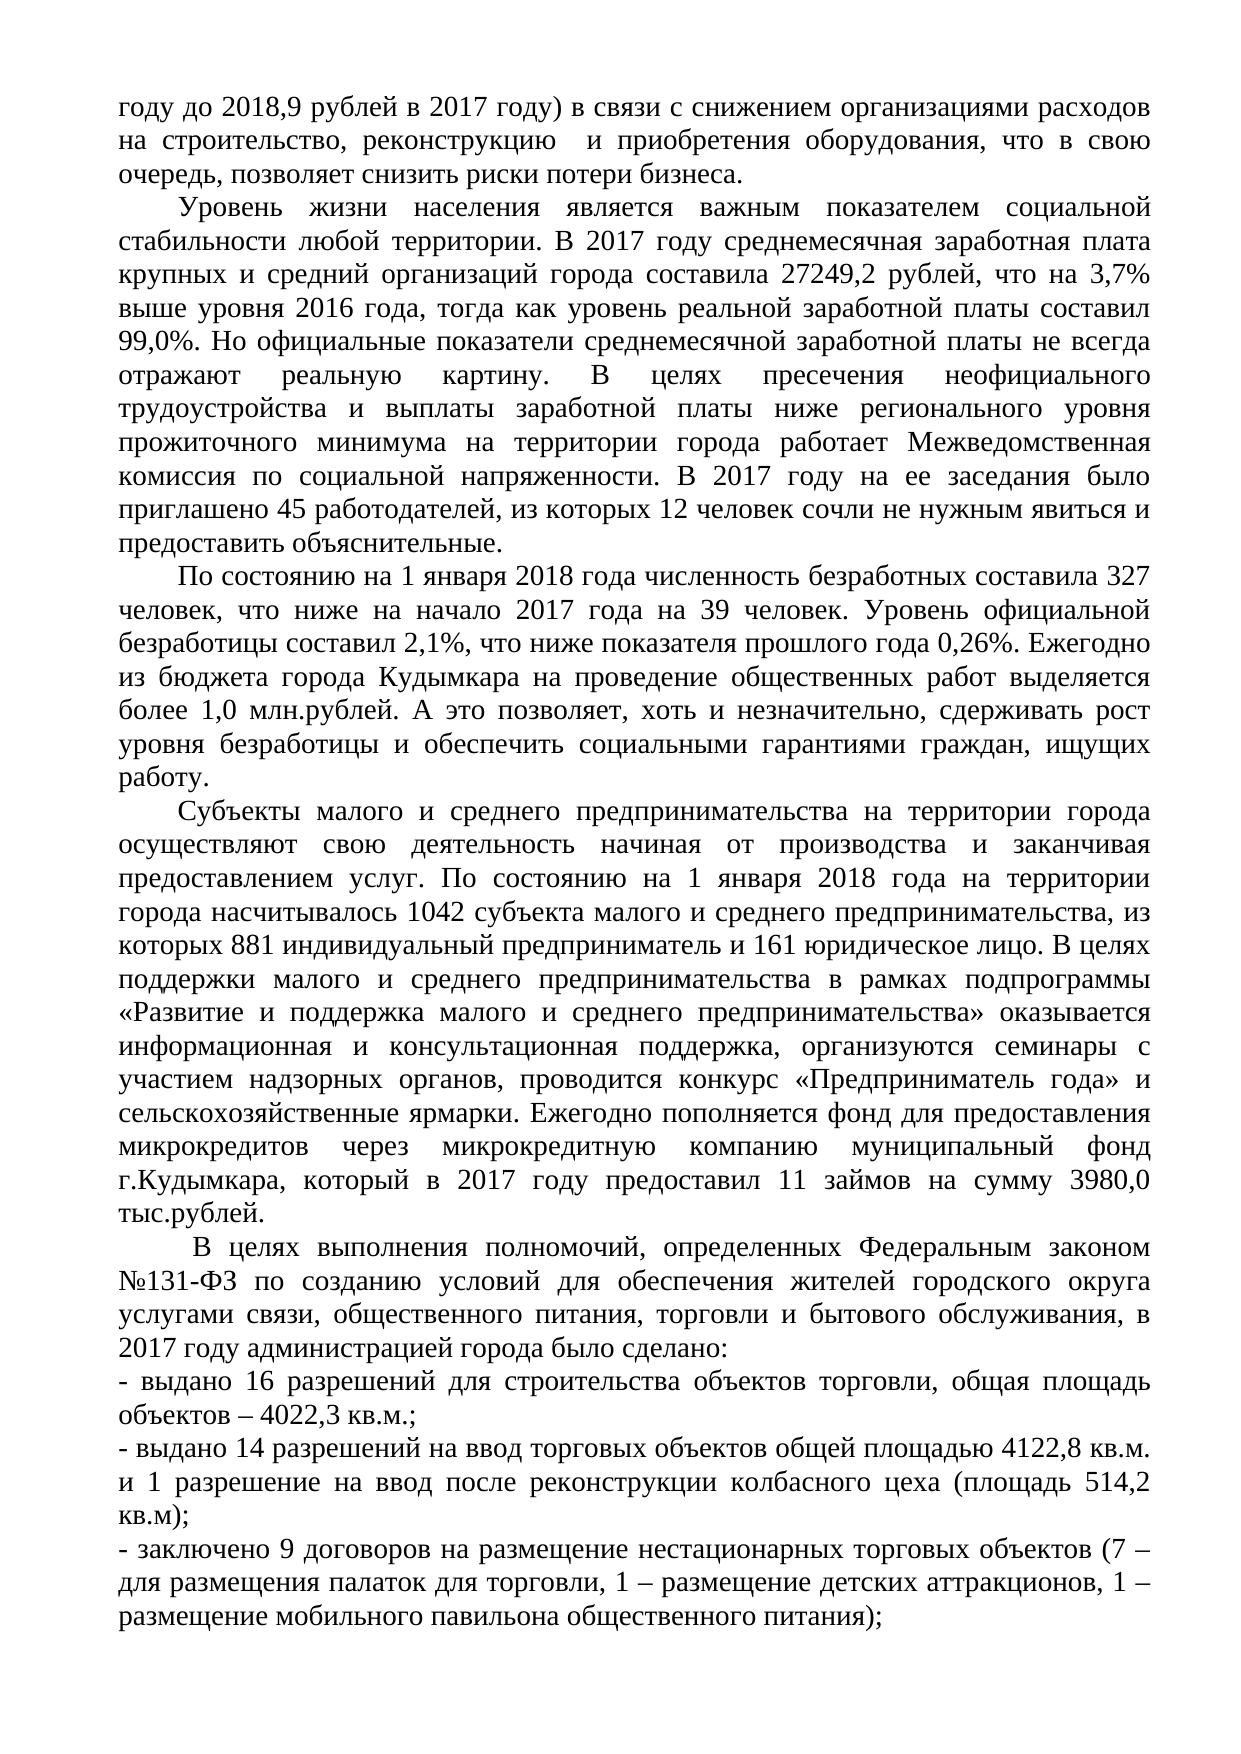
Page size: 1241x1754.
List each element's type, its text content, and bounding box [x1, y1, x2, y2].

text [118, 89, 1152, 189]
text В целях выполнения полномочий, определенных Федеральным законом №131-ФЗ по созданию условий для обеспечения жителей городского округа услугами связи, общественного питания, торговли и бытового обслуживания, в 2017 году администрацией города было сделано: [118, 1229, 1152, 1363]
text - выдано 14 разрешений на ввод торговых объектов общей площадью 4122,8 кв.м. и 1 разрешение на ввод после реконструкции колбасного цеха (площадь 514,2 кв.м); [118, 1430, 1152, 1531]
text Субъекты малого и среднего предпринимательства на территории города осуществляют свою деятельность начиная от производства и заканчивая предоставлением услуг. По состоянию на 1 января 2018 года на территории города насчитывалось 1042 субъекта малого и среднего предпринимательства, из которых 881 индивидуальный предприниматель и 161 юридическое лицо. В целях поддержки малого и среднего предпринимательства в рамках подпрограммы «Развитие и поддержка малого и среднего предпринимательства» оказывается информационная и консультационная поддержка, организуются семинары с участием надзорных органов, проводится конкурс «Предприниматель года» и сельскохозяйственные ярмарки. Ежегодно пополняется фонд для предоставления микрокредитов через микрокредитную компанию муниципальный фонд г.Кудымкара, который в 2017 году предоставил 11 займов на сумму 3980,0 тыс.рублей. [118, 793, 1152, 1229]
text Уровень жизни населения является важным показателем социальной стабильности любой территории. В 2017 году среднемесячная заработная плата крупных и средний организаций города составила 27249,2 рублей, что на 3,7% выше уровня 2016 года, тогда как уровень реальной заработной платы составил 99,0%. Но официальные показатели среднемесячной заработной платы не всегда отражают реальную картину. В целях пресечения неофициального трудоустройства и выплаты заработной платы ниже регионального уровня прожиточного минимума на территории города работает Межведомственная комиссия по социальной напряженности. В 2017 году на ее заседания было приглашено 45 работодателей, из которых 12 человек сочли не нужным явиться и предоставить объяснительные. [118, 189, 1152, 558]
text По состоянию на 1 января 2018 года численность безработных составила 327 человек, что ниже на начало 2017 года на 39 человек. Уровень официальной безработицы составил 2,1%, что ниже показателя прошлого года 0,26%. Ежегодно из бюджета города Кудымкара на проведение общественных работ выделяется более 1,0 млн.рублей. А это позволяет, хоть и незначительно, сдерживать рост уровня безработицы и обеспечить социальными гарантиями граждан, ищущих работу. [118, 558, 1152, 793]
text - заключено 9 договоров на размещение нестационарных торговых объектов (7 – для размещения палаток для торговли, 1 – размещение детских аттракционов, 1 – размещение мобильного павильона общественного питания); [118, 1531, 1152, 1632]
text - выдано 16 разрешений для строительства объектов торговли, общая площадь объектов – 4022,3 кв.м.; [118, 1363, 1152, 1430]
